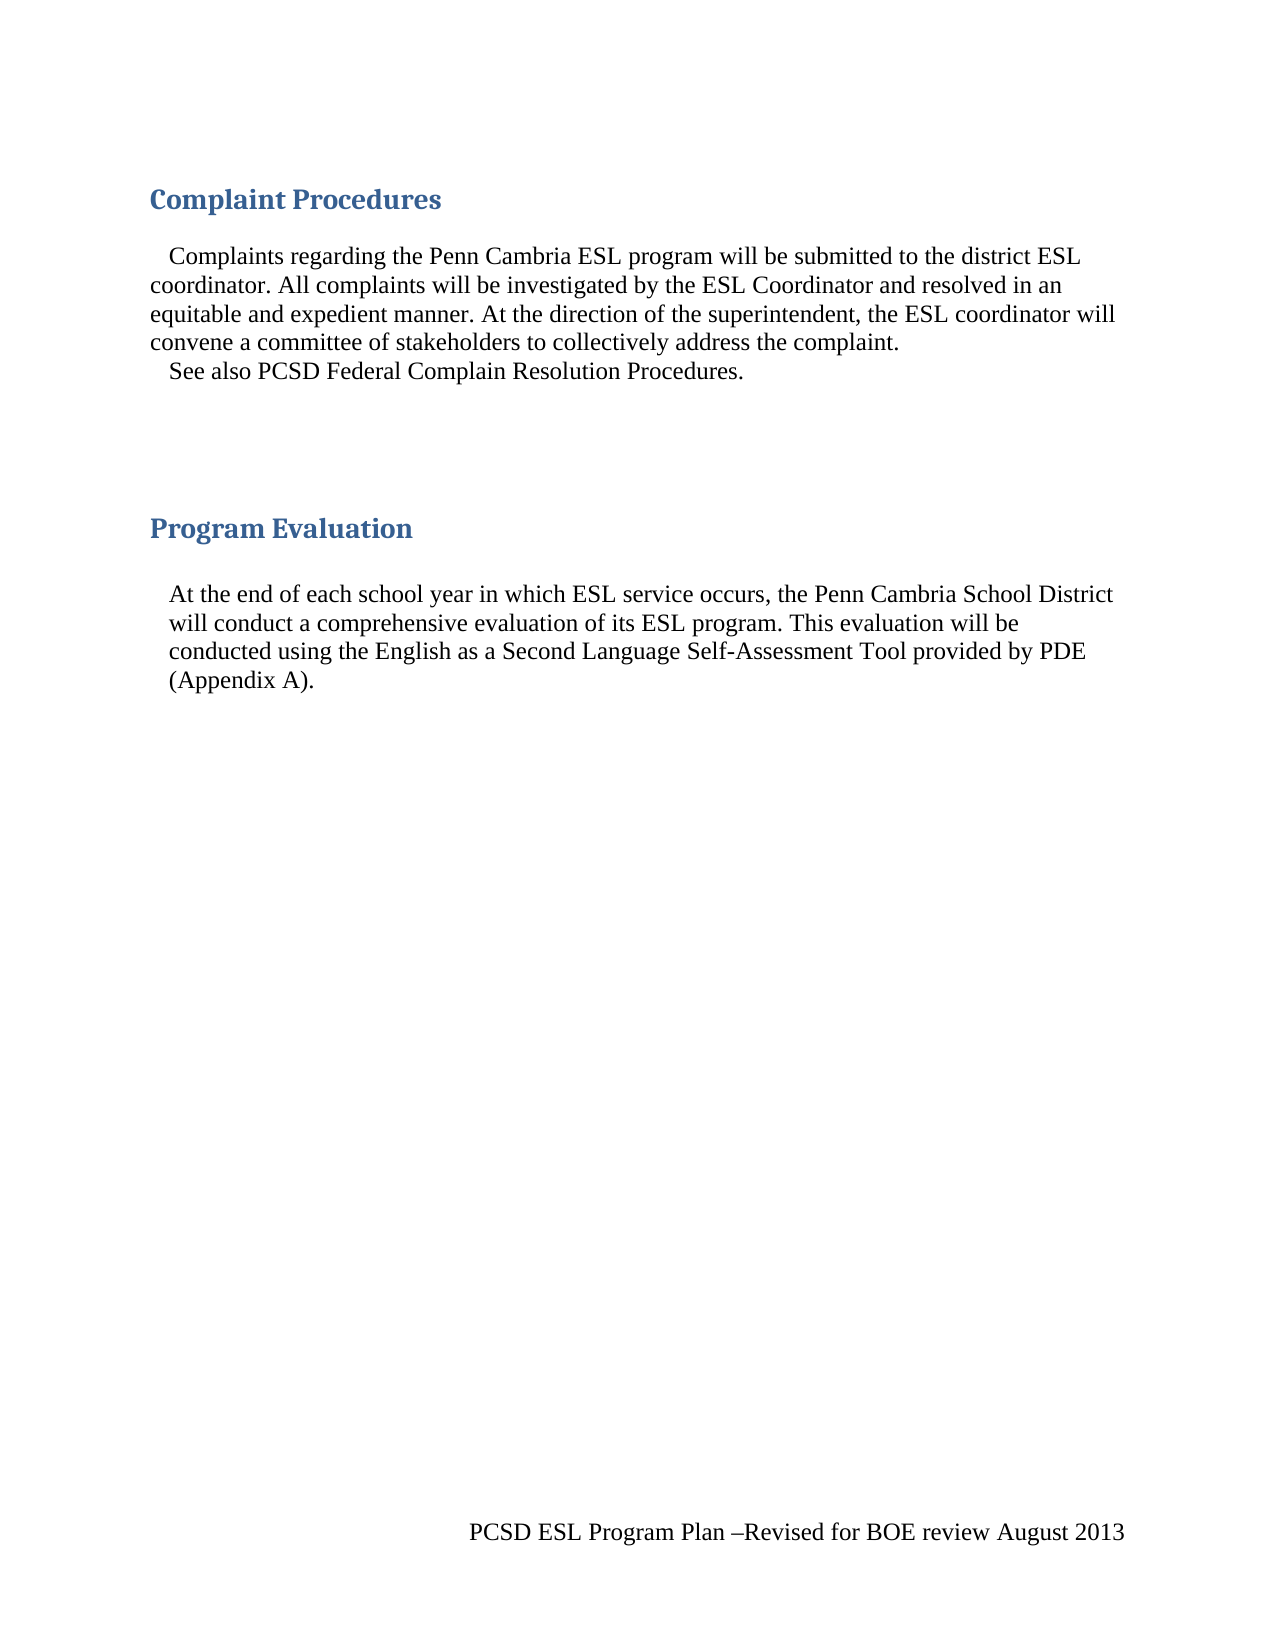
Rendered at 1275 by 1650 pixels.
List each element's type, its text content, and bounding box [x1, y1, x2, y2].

subtitle Program Evaluation [150, 512, 1125, 579]
text At the end of each school year in which ESL service occurs, the Penn Cambria School District will conduct a comprehensive evaluation of its ESL program. This evaluation will be conducted using the English as a Second Language Self-Assessment Tool provided by PDE (Appendix A). [169, 579, 1125, 694]
text Complaints regarding the Penn Cambria ESL program will be submitted to the district ESL coordinator. All complaints will be investigated by the ESL Coordinator and resolved in an equitable and expedient manner. At the direction of the superintendent, the ESL coordinator will convene a committee of stakeholders to collectively address the complaint. [150, 241, 1125, 356]
subtitle Complaint Procedures [150, 150, 1125, 217]
text See also PCSD Federal Complain Resolution Procedures. [169, 356, 1125, 385]
